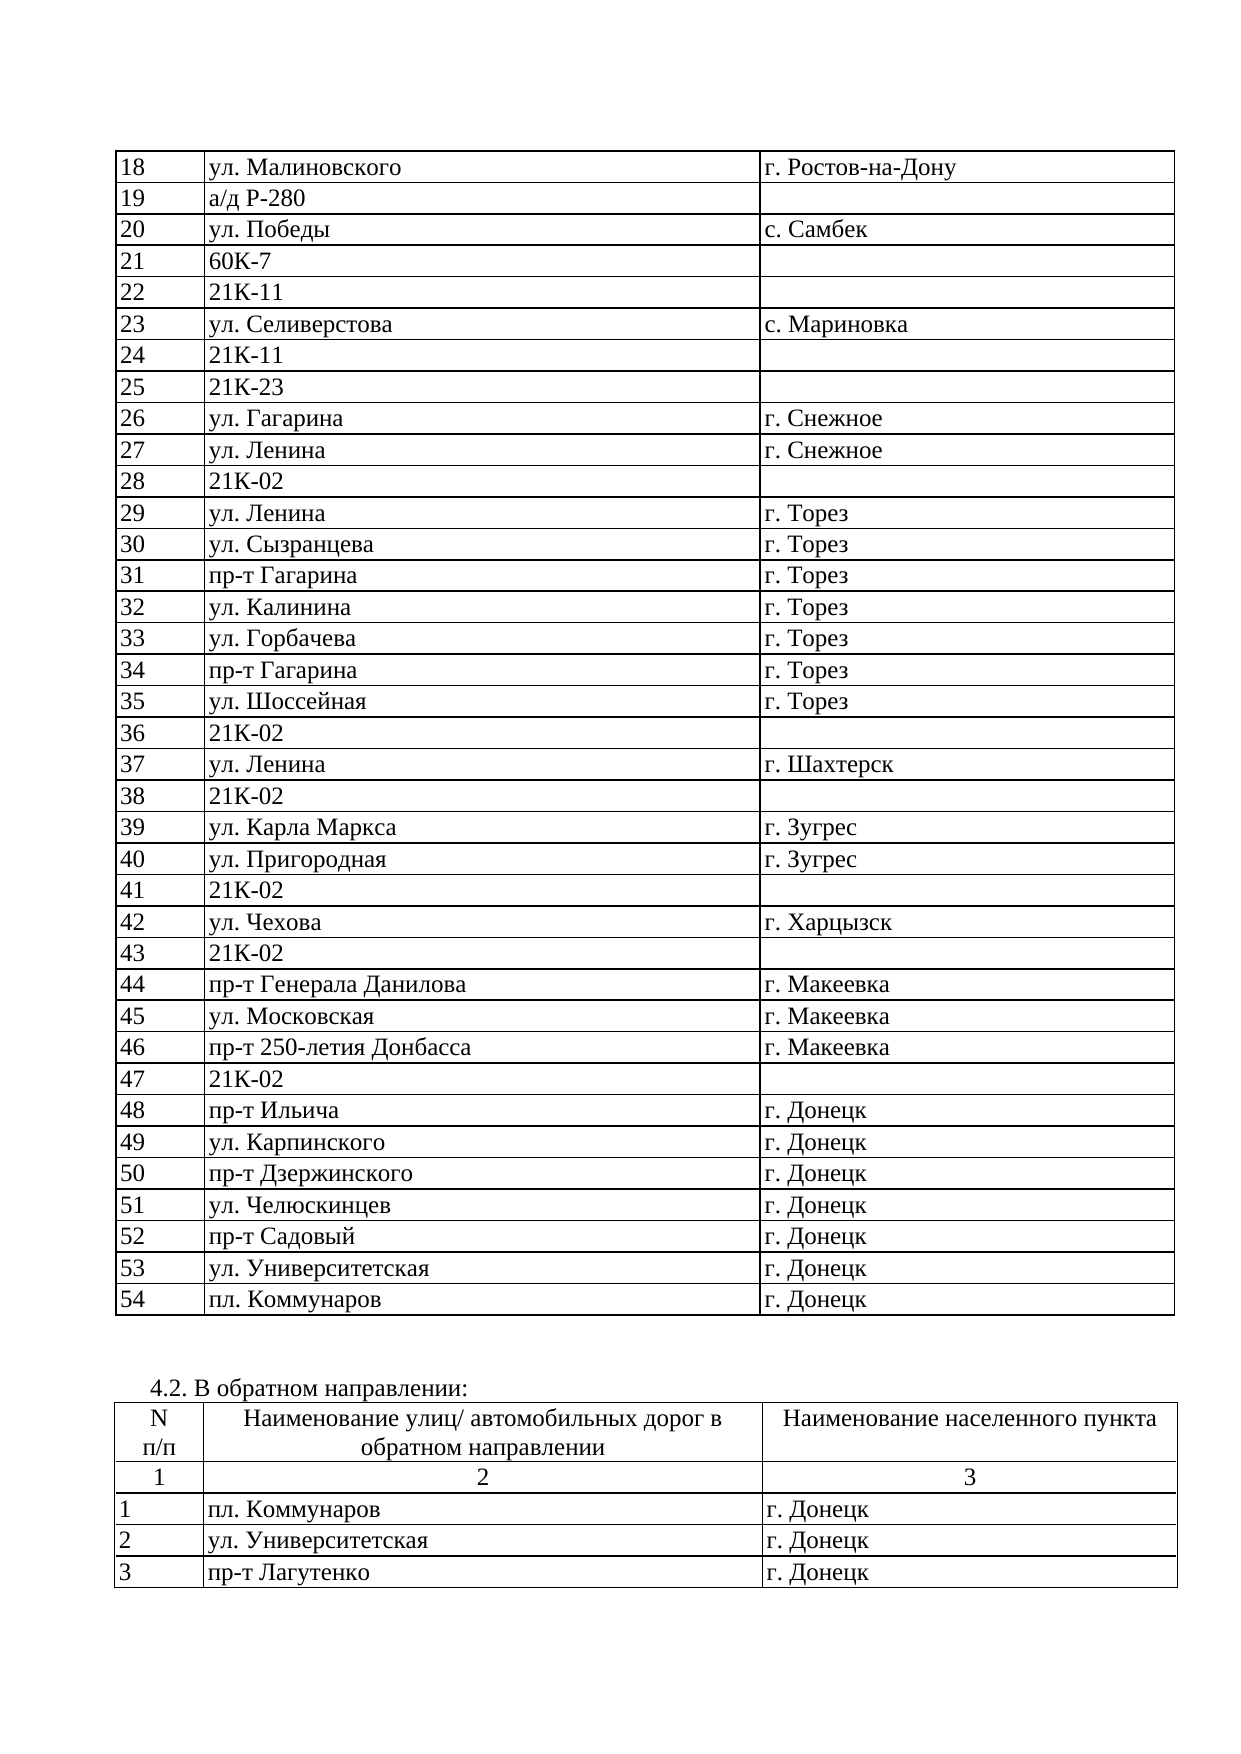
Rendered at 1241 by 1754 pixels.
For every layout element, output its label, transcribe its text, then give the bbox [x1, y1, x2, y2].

table_cell г. Донецк [761, 1284, 1174, 1314]
table_cell ул. Горбачева [205, 623, 759, 653]
table_cell 54 [117, 1284, 204, 1314]
table_cell ул. Победы [205, 215, 759, 244]
table_cell 49 [117, 1127, 204, 1157]
table_cell 21К-02 [205, 938, 759, 968]
table_cell 1 [115, 1462, 203, 1492]
table_cell 39 [117, 812, 204, 842]
table_cell г. Макеевка [761, 970, 1174, 999]
table_cell ул. Университетская [205, 1253, 759, 1282]
table_cell ул. Ленина [205, 749, 759, 779]
table_cell г. Макеевка [761, 1032, 1174, 1062]
table_cell г. Зугрес [761, 844, 1174, 873]
table_cell 21К-02 [205, 1064, 759, 1094]
table_cell 21К-02 [205, 781, 759, 811]
table_cell [761, 277, 1174, 307]
table_cell г. Донецк [761, 1190, 1174, 1219]
table_cell 26 [117, 403, 204, 433]
table_cell пл. Коммунаров [204, 1494, 762, 1524]
table_cell с. Самбек [761, 215, 1174, 244]
table_cell 47 [117, 1064, 204, 1094]
table_cell г. Донецк [761, 1158, 1174, 1188]
table_cell г. Торез [761, 623, 1174, 653]
table_header N п/п [115, 1403, 203, 1461]
table_cell 46 [117, 1032, 204, 1062]
table_cell 2 [115, 1525, 203, 1555]
table_cell г. Харцызск [761, 907, 1174, 936]
table_cell 3 [763, 1461, 1177, 1492]
table_cell 50 [117, 1158, 204, 1188]
table_cell ул. Университетская [204, 1525, 762, 1555]
table_cell ул. Московская [205, 1001, 759, 1031]
table_cell пр-т Гагарина [205, 561, 759, 590]
table_cell ул. Чехова [205, 907, 759, 936]
table_cell 43 [117, 938, 204, 968]
table_cell пр-т Садовый [205, 1221, 759, 1251]
table_cell 29 [117, 498, 204, 527]
table_cell [761, 340, 1174, 370]
table_cell 25 [117, 372, 204, 402]
table_cell 21 [117, 246, 204, 276]
table_cell 35 [117, 686, 204, 716]
table_cell [761, 781, 1174, 811]
table_cell 21К-11 [205, 340, 759, 370]
table_cell 42 [117, 907, 204, 936]
table_cell [761, 466, 1174, 496]
table_cell г. Донецк [761, 1095, 1174, 1125]
table_cell а/д Р-280 [205, 183, 759, 213]
table_cell 2 [204, 1462, 762, 1492]
text 4.2. В обратном направлении: [150, 1373, 1090, 1402]
table_cell 3 [115, 1556, 203, 1587]
table_cell пр-т Генерала Данилова [205, 970, 759, 999]
table_cell 38 [117, 781, 204, 811]
table_cell г. Донецк [761, 1221, 1174, 1251]
table_cell г. Торез [761, 686, 1174, 716]
table_cell 21К-23 [205, 372, 759, 402]
table_cell 24 [117, 340, 204, 370]
table_cell 21К-11 [205, 277, 759, 307]
table_cell [761, 938, 1174, 968]
table_cell пр-т Лагутенко [204, 1557, 762, 1587]
table_cell ул. Ленина [205, 498, 759, 527]
table_cell ул. Ленина [205, 435, 759, 464]
table_cell г. Снежное [761, 435, 1174, 464]
table_header Наименование населенного пункта [763, 1403, 1177, 1461]
table_cell 37 [117, 749, 204, 779]
table_cell г. Торез [761, 655, 1174, 685]
table_cell 20 [117, 215, 204, 244]
table_cell пл. Коммунаров [205, 1284, 759, 1314]
table_cell 40 [117, 844, 204, 873]
table_cell 22 [117, 277, 204, 307]
table_cell г. Снежное [761, 403, 1174, 433]
table_cell 19 [117, 183, 204, 213]
table_cell г. Донецк [763, 1524, 1177, 1555]
table_cell 1 [115, 1493, 203, 1524]
table_cell г. Торез [761, 561, 1174, 590]
table_cell 53 [117, 1253, 204, 1282]
table_cell пр-т 250-летия Донбасса [205, 1032, 759, 1062]
table_cell [761, 718, 1174, 748]
table_cell 60К-7 [205, 246, 759, 276]
table_cell 41 [117, 875, 204, 905]
table_cell [761, 1064, 1174, 1094]
table_cell ул. Пригородная [205, 844, 759, 873]
table_cell г. Зугрес [761, 812, 1174, 842]
table_cell 21К-02 [205, 718, 759, 748]
table_cell ул. Карпинского [205, 1127, 759, 1157]
table_cell [761, 183, 1174, 213]
table_cell 18 [117, 152, 204, 181]
table_cell [761, 875, 1174, 905]
table_cell 36 [117, 718, 204, 748]
table_cell пр-т Дзержинского [205, 1158, 759, 1188]
table_cell ул. Гагарина [205, 403, 759, 433]
table_cell пр-т Гагарина [205, 655, 759, 685]
table_cell ул. Шоссейная [205, 686, 759, 716]
table_cell 21К-02 [205, 875, 759, 905]
table_cell 45 [117, 1001, 204, 1031]
table_cell 51 [117, 1190, 204, 1219]
table_cell 31 [117, 561, 204, 590]
table_cell ул. Карла Маркса [205, 812, 759, 842]
table_cell 27 [117, 435, 204, 464]
table_cell [761, 246, 1174, 276]
table_cell г. Донецк [763, 1555, 1177, 1587]
table_cell 33 [117, 623, 204, 653]
table_cell пр-т Ильича [205, 1095, 759, 1125]
table_cell 21К-02 [205, 466, 759, 496]
table_cell г. Шахтерск [761, 749, 1174, 779]
table_cell г. Донецк [761, 1127, 1174, 1157]
table_cell 23 [117, 309, 204, 339]
table_cell с. Мариновка [761, 309, 1174, 339]
table_cell 52 [117, 1221, 204, 1251]
table_cell г. Торез [761, 529, 1174, 559]
table_cell г. Ростов-на-Дону [761, 152, 1174, 181]
table_cell 32 [117, 592, 204, 622]
table_cell ул. Челюскинцев [205, 1190, 759, 1219]
table_cell г. Торез [761, 498, 1174, 527]
table_cell г. Макеевка [761, 1001, 1174, 1031]
table_cell 28 [117, 466, 204, 496]
table_cell ул. Селиверстова [205, 309, 759, 339]
table_cell г. Донецк [761, 1253, 1174, 1282]
table_cell г. Донецк [763, 1492, 1177, 1524]
table_cell 30 [117, 529, 204, 559]
table_header Наименование улиц/ автомобильных дорог в обратном направлении [204, 1403, 762, 1461]
table_cell 34 [117, 655, 204, 685]
table_cell 44 [117, 970, 204, 999]
table_cell ул. Сызранцева [205, 529, 759, 559]
table_cell 48 [117, 1095, 204, 1125]
table_cell ул. Калинина [205, 592, 759, 622]
table_cell ул. Малиновского [205, 152, 759, 181]
table_cell г. Торез [761, 592, 1174, 622]
table_cell [761, 372, 1174, 402]
